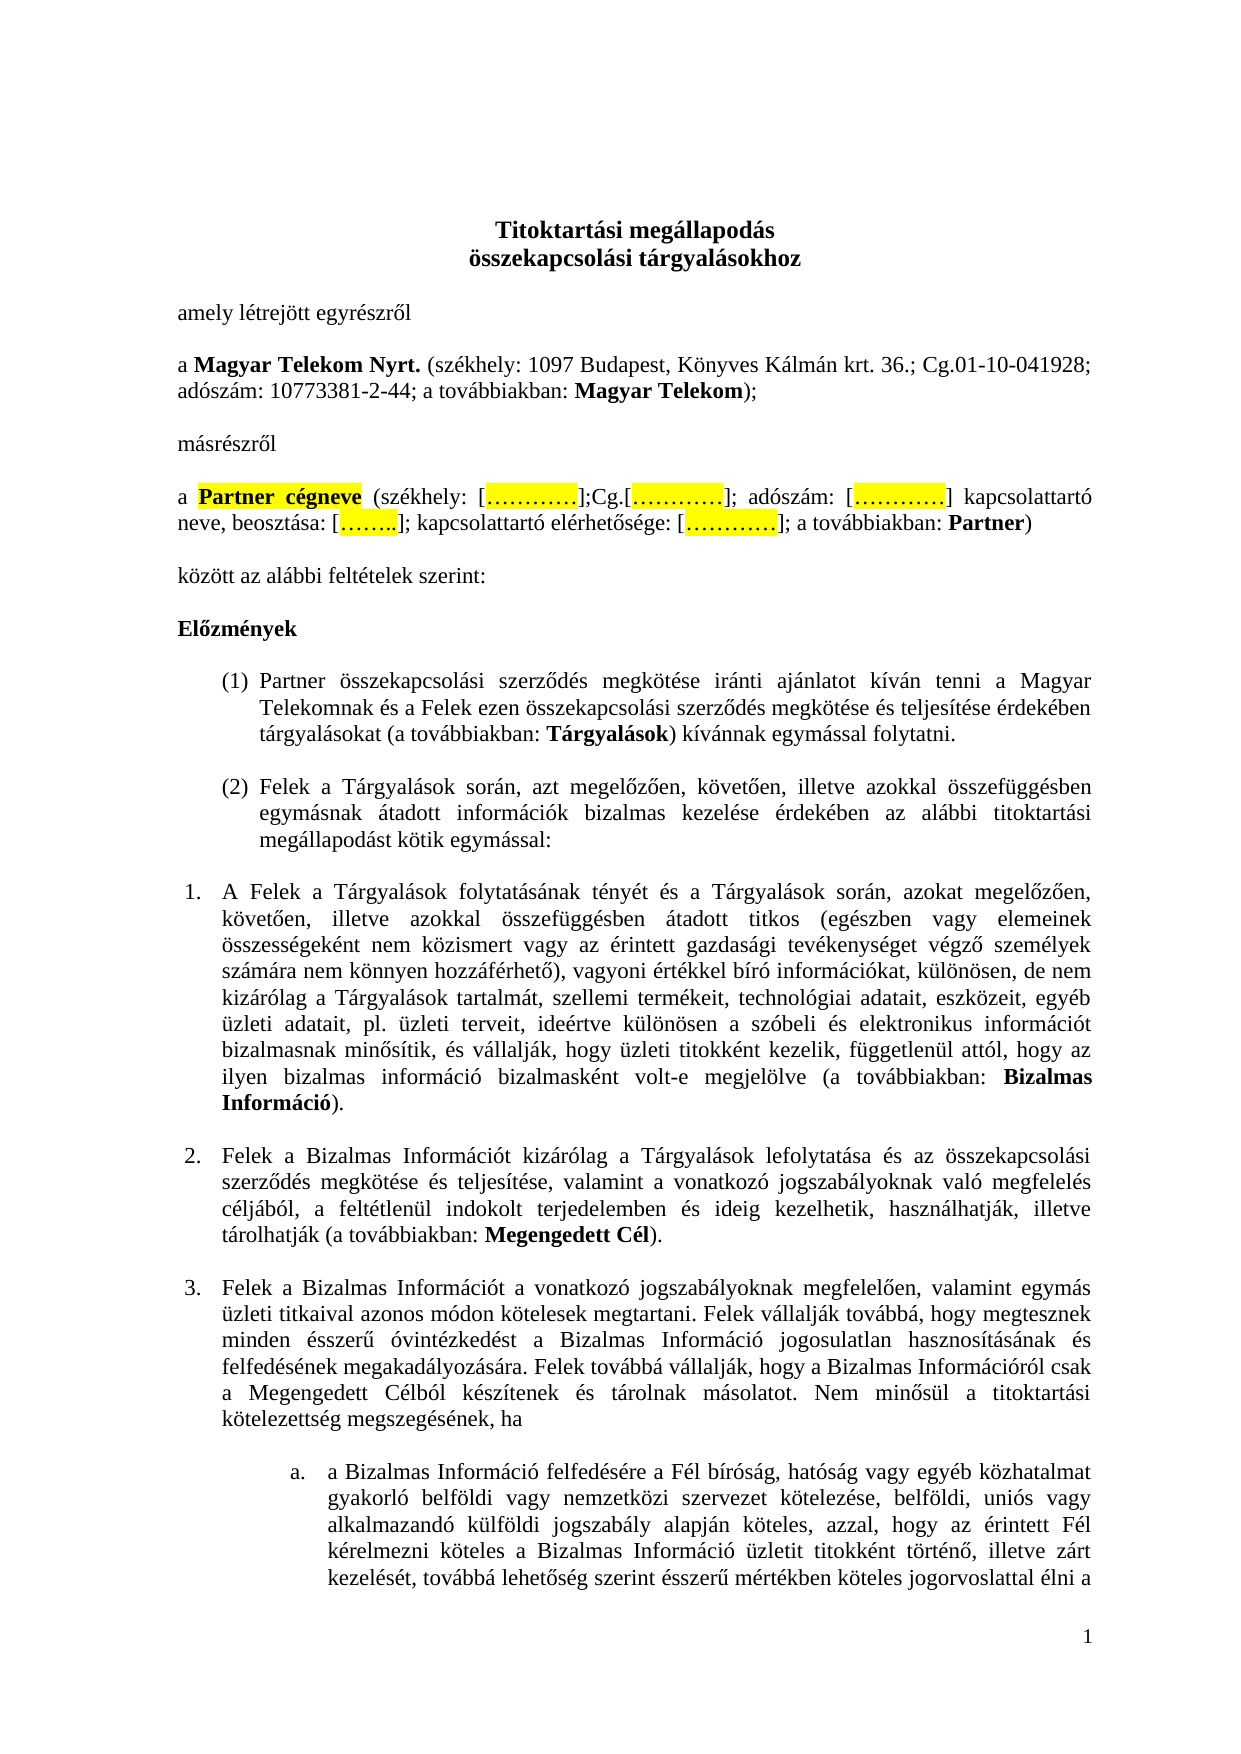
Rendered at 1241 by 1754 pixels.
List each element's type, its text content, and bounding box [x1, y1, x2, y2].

text másrészről [177, 430, 1092, 457]
text a Partner cégneve (székhely: […………];Cg.[…………]; adószám: […………] kapcsolattartó neve, beosztása: [……..]; kapcsolattartó elérhetősége: […………]; a továbbiakban: Partner) [723, 483, 1092, 536]
list Felek a Bizalmas Információt kizárólag a Tárgyalások lefolytatása és az összekapcsolási szerződés megkötése és teljesítése, valamint a vonatkozó jogszabályoknak való megfelelés céljából, a feltétlenül indokolt terjedelemben és ideig kezelhetik, használhatják, illetve tárolhatják (a továbbiakban: Megengedett Cél). [184, 1142, 1092, 1247]
list Felek a Bizalmas Információt a vonatkozó jogszabályoknak megfelelően, valamint egymás üzleti titkaival azonos módon kötelesek megtartani. Felek vállalják továbbá, hogy megtesznek minden ésszerű óvintézkedést a Bizalmas Információ jogosulatlan hasznosításának és felfedésének megakadályozására. Felek továbbá vállalják, hogy a Bizalmas Információról csak a Megengedett Célból készítenek és tárolnak másolatot. Nem minősül a titoktartási kötelezettség megszegésének, ha [184, 1274, 1092, 1432]
subtitle Titoktartási megállapodás [177, 215, 1092, 243]
list Felek a Tárgyalások során, azt megelőzően, követően, illetve azokkal összefüggésben egymásnak átadott információk bizalmas kezelése érdekében az alábbi titoktartási megállapodást kötik egymással: [222, 773, 1092, 852]
list A Felek a Tárgyalások folytatásának tényét és a Tárgyalások során, azokat megelőzően, követően, illetve azokkal összefüggésben átadott titkos (egészben vagy elemeinek összességeként nem közismert vagy az érintett gazdasági tevékenységet végző személyek számára nem könnyen hozzáférhető), vagyoni értékkel bíró információkat, különösen, de nem kizárólag a Tárgyalások tartalmát, szellemi termékeit, technológiai adatait, eszközeit, egyéb üzleti adatait, pl. üzleti terveit, ideértve különösen a szóbeli és elektronikus információt bizalmasnak minősítik, és vállalják, hogy üzleti titokként kezelik, függetlenül attól, hogy az ilyen bizalmas információ bizalmasként volt-e megjelölve (a továbbiakban: Bizalmas Információ). [184, 878, 1092, 1116]
list Partner összekapcsolási szerződés megkötése iránti ajánlatot kíván tenni a Magyar Telekomnak és a Felek ezen összekapcsolási szerződés megkötése és teljesítése érdekében tárgyalásokat (a továbbiakban: Tárgyalások) kívánnak egymással folytatni. [222, 667, 1092, 747]
text összekapcsolási tárgyalásokhoz [177, 243, 1092, 272]
text a Partner cégneve (székhely: […………];Cg.[…………]; adószám: […………] kapcsolattartó neve, beosztása: [……..]; kapcsolattartó elérhetősége: […………]; a továbbiakban: Partner) [362, 483, 685, 536]
text Előzmények [177, 615, 1092, 641]
text a Magyar Telekom Nyrt. (székhely: 1097 Budapest, Könyves Kálmán krt. 36.; Cg.01-10-041928; adószám: 10773381-2-44; a továbbiakban: Magyar Telekom); [177, 351, 1092, 404]
text amely létrejött egyrészről [177, 298, 1092, 325]
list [290, 1458, 1092, 1590]
text között az alábbi feltételek szerint: [177, 562, 1092, 588]
